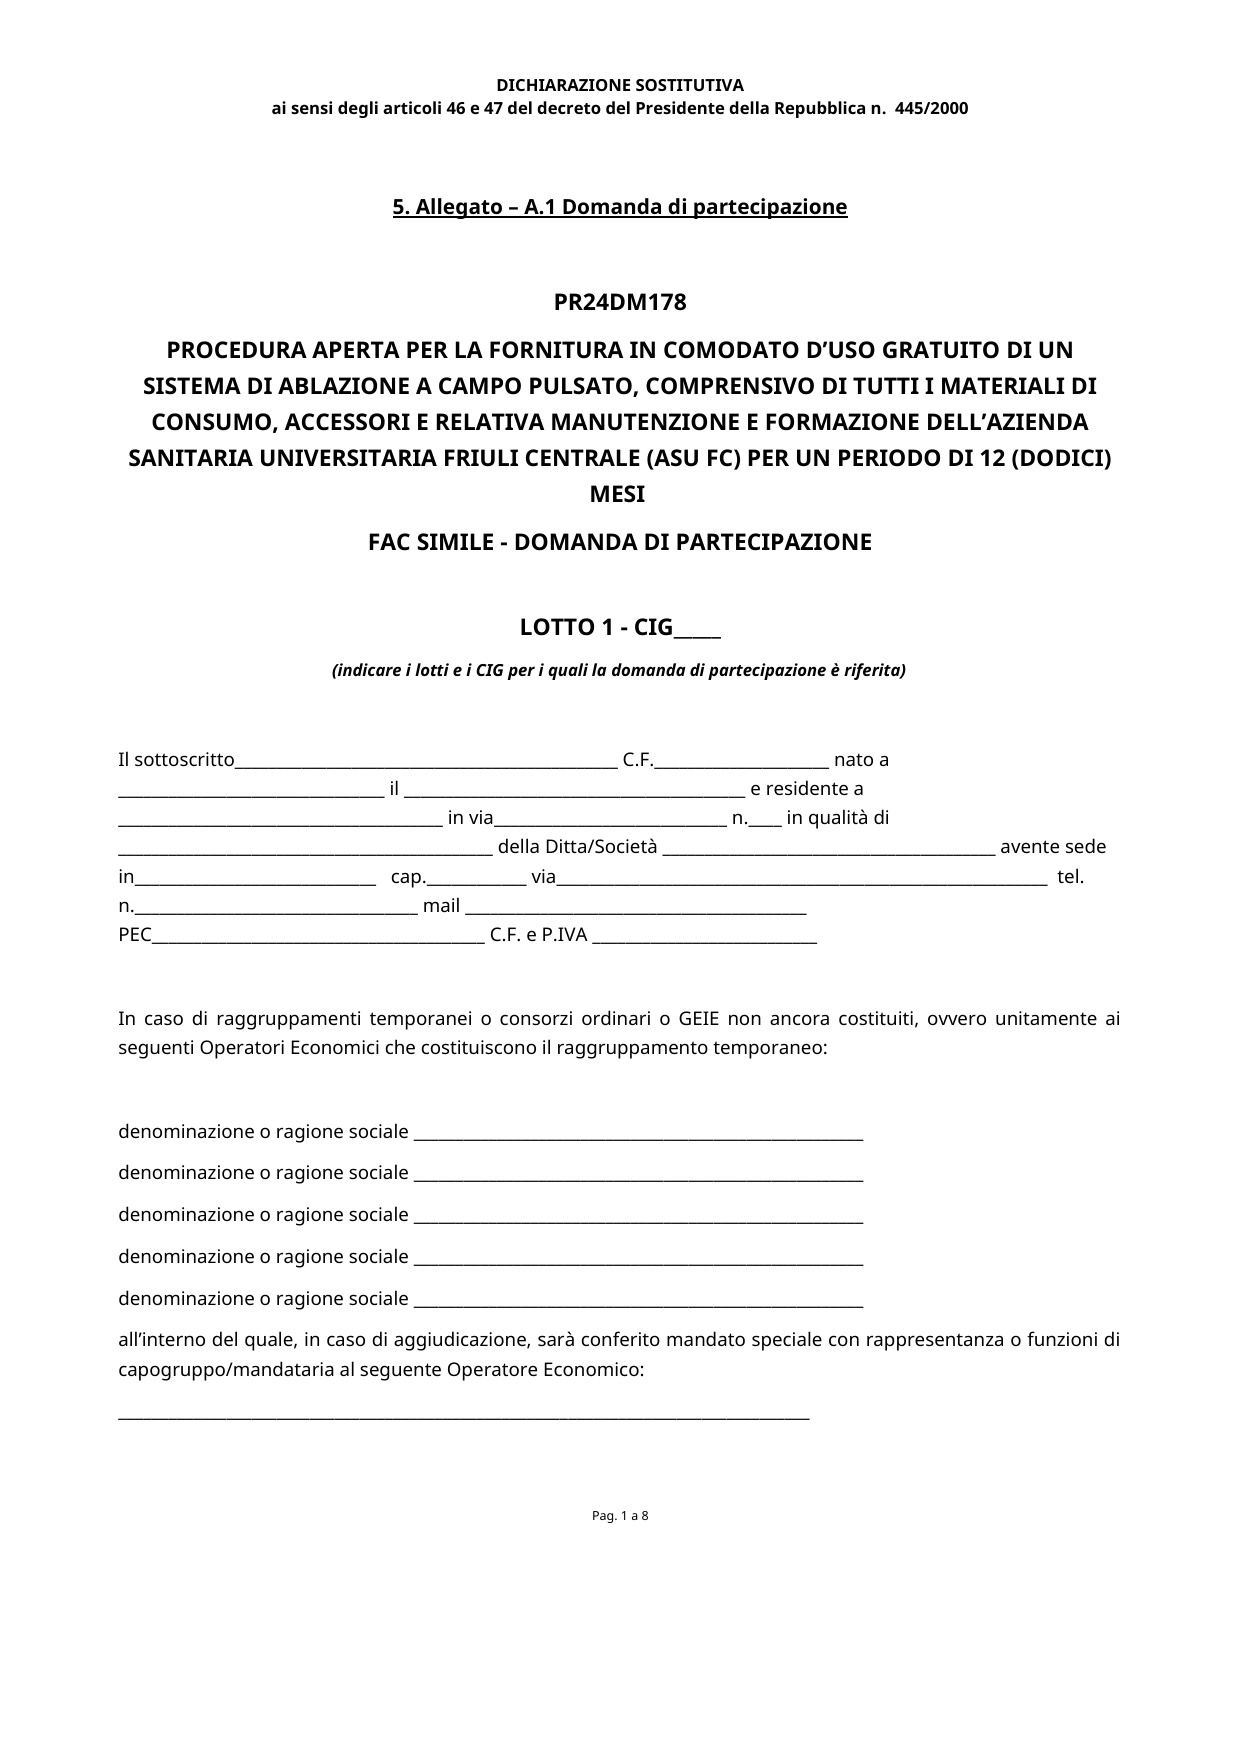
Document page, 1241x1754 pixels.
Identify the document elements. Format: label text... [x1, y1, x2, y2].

text 5. Allegato – A.1 Domanda di partecipazione [118, 192, 1122, 220]
text FAC SIMILE - DOMANDA DI PARTECIPAZIONE [118, 526, 1122, 557]
text Il sottoscritto______________________________________________ C.F._____________________ nato a ________________________________ il _________________________________________ e residente a _______________________________________ in via____________________________ n.____ in qualità di _____________________________________________ della Ditta/Società ________________________________________ avente sede in_____________________________ cap.____________ via___________________________________________________________ tel. n.__________________________________ mail _________________________________________ PEC________________________________________ C.F. e P.IVA ___________________________ [118, 746, 1122, 947]
text all’interno del quale, in caso di aggiudicazione, sarà conferito mandato speciale con rappresentanza o funzioni di capogruppo/mandataria al seguente Operatore Economico: [118, 1327, 1122, 1382]
text In caso di raggruppamenti temporanei o consorzi ordinari o GEIE non ancora costituiti, ovvero unitamente ai seguenti Operatori Economici che costituiscono il raggruppamento temporaneo: [118, 1005, 1122, 1060]
text (indicare i lotti e i CIG per i quali la domanda di partecipazione è riferita) [118, 659, 1122, 682]
text PR24DM178 [118, 286, 1122, 317]
text denominazione o ragione sociale ______________________________________________________ [118, 1201, 1122, 1227]
text LOTTO 1 - CIG_____ [118, 611, 1122, 642]
text denominazione o ragione sociale ______________________________________________________ [118, 1285, 1122, 1311]
text PROCEDURA APERTA PER LA FORNITURA IN COMODATO D’USO GRATUITO DI UN SISTEMA DI ABLAZIONE A CAMPO PULSATO, COMPRENSIVO DI TUTTI I MATERIALI DI CONSUMO, ACCESSORI E RELATIVA MANUTENZIONE E FORMAZIONE DELL’AZIENDA SANITARIA UNIVERSITARIA FRIULI CENTRALE (ASU FC) PER UN PERIODO DI 12 (DODICI) MESI [118, 334, 1122, 509]
text denominazione o ragione sociale ______________________________________________________ [118, 1160, 1122, 1185]
text denominazione o ragione sociale ______________________________________________________ [118, 1243, 1122, 1269]
text ___________________________________________________________________________________ [118, 1398, 1122, 1423]
text denominazione o ragione sociale ______________________________________________________ [118, 1118, 1122, 1143]
